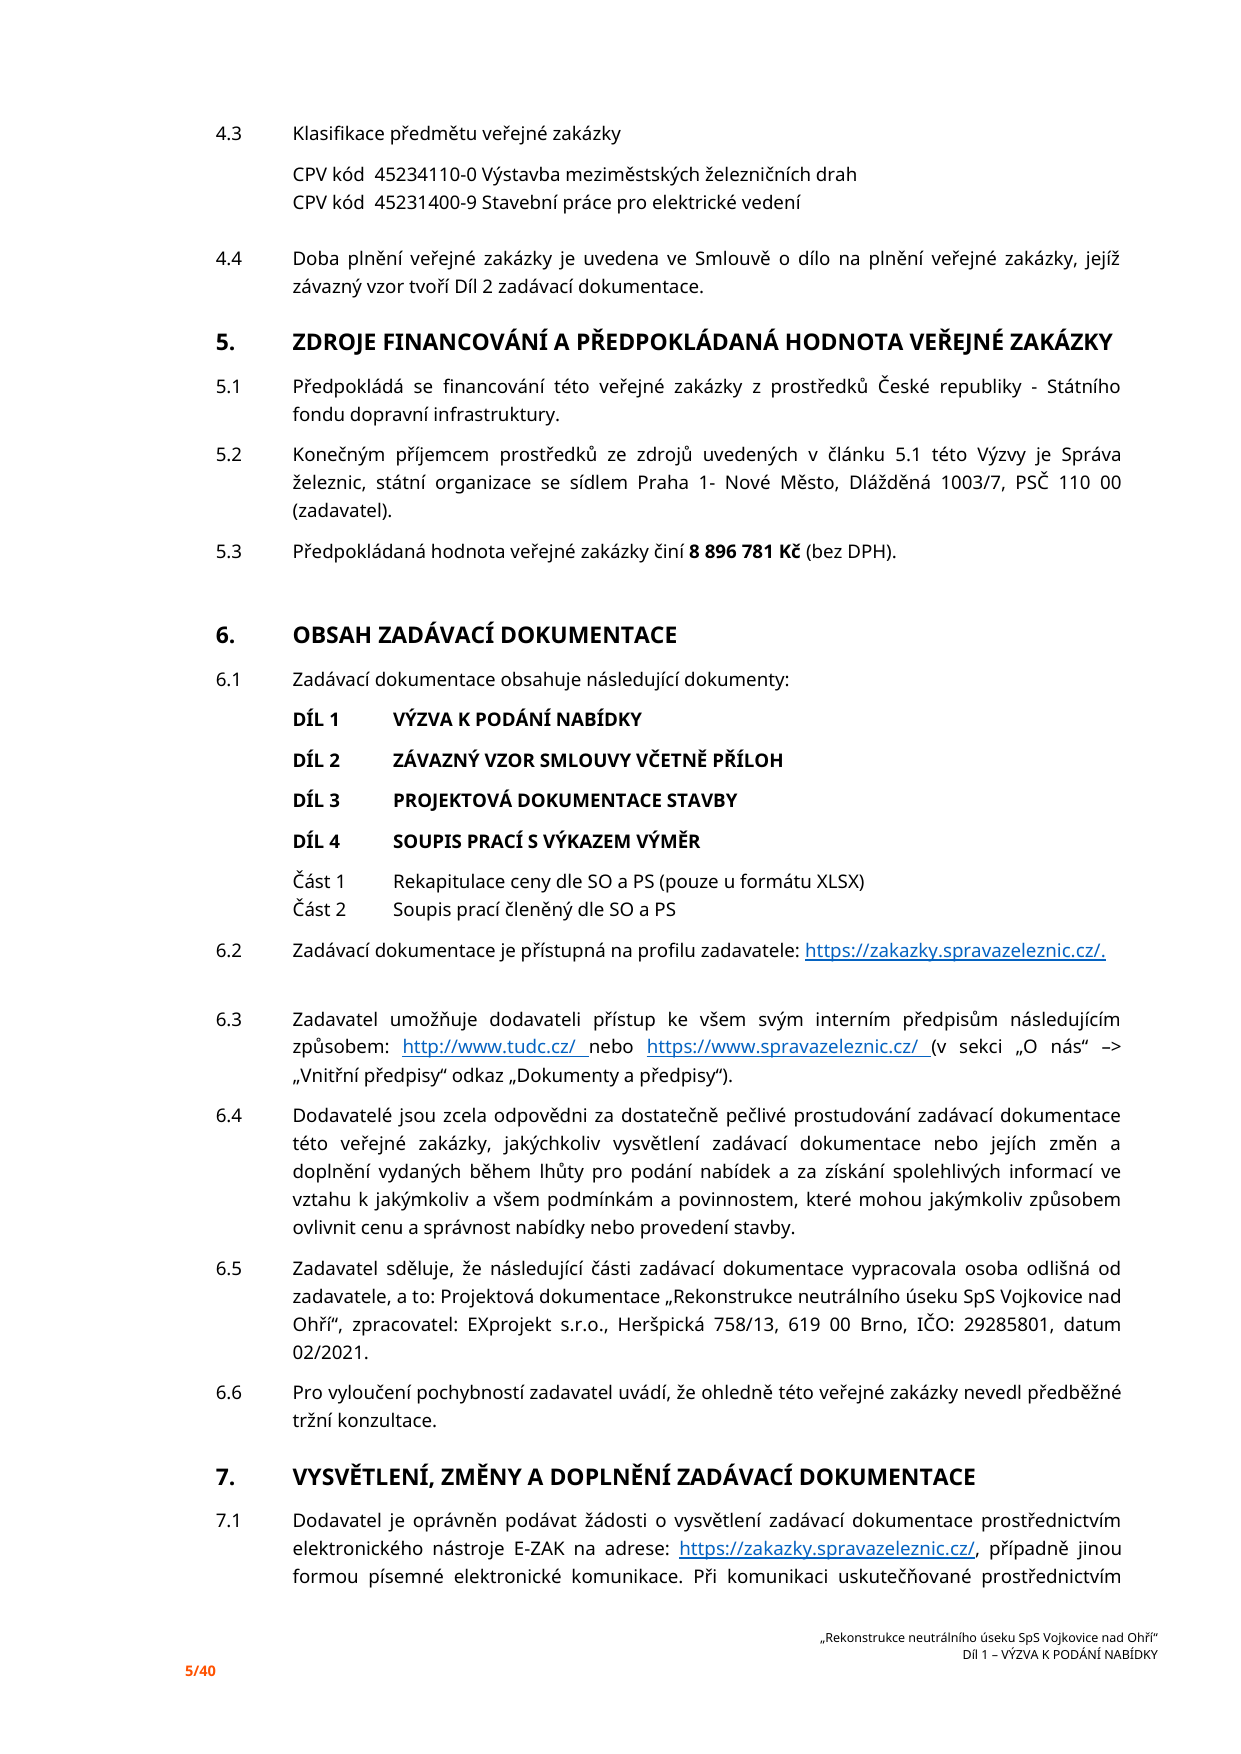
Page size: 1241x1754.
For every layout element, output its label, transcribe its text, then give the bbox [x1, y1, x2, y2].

text Pro vyloučení pochybností zadavatel uvádí, že ohledně této veřejné zakázky nevedl předběžné tržní konzultace. [216, 1379, 1122, 1433]
text Zadavatel sděluje, že následující části zadávací dokumentace vypracovala osoba odlišná od zadavatele, a to: Projektová dokumentace „Rekonstrukce neutrálního úseku SpS Vojkovice nad Ohří“, zpracovatel: EXprojekt s.r.o., Heršpická 758/13, 619 00 Brno, IČO: 29285801, datum 02/2021. [216, 1255, 1122, 1364]
text ZDROJE FINANCOVÁNÍ A PŘEDPOKLÁDANÁ HODNOTA VEŘEJNÉ ZAKÁZKY [216, 326, 1122, 357]
text DÍL 1 VÝZVA K PODÁNÍ NABÍDKY [292, 707, 1122, 732]
text Část 2 Soupis prací členěný dle SO a PS [292, 897, 1122, 922]
text Zadavatel umožňuje dodavateli přístup ke všem svým interním předpisům následujícím způsobem: http://www.tudc.cz/ nebo https://www.spravazeleznic.cz/ (v sekci „O nás“ –> „Vnitřní předpisy“ odkaz „Dokumenty a předpisy“). [216, 1006, 1122, 1087]
text VYSVĚTLENÍ, ZMĚNY A DOPLNĚNÍ ZADÁVACÍ DOKUMENTACE [216, 1461, 1122, 1492]
text CPV kód 45231400-9 Stavební práce pro elektrické vedení [292, 189, 1122, 215]
text Zadávací dokumentace je přístupná na profilu zadavatele: https://zakazky.spravazeleznic.cz/. [216, 937, 1122, 963]
text Dodavatelé jsou zcela odpovědni za dostatečně pečlivé prostudování zadávací dokumentace této veřejné zakázky, jakýchkoliv vysvětlení zadávací dokumentace nebo jejích změn a doplnění vydaných během lhůty pro podání nabídek a za získání spolehlivých informací ve vztahu k jakýmkoliv a všem podmínkám a povinnostem, které mohou jakýmkoliv způsobem ovlivnit cenu a správnost nabídky nebo provedení stavby. [216, 1102, 1122, 1240]
text Doba plnění veřejné zakázky je uvedena ve Smlouvě o dílo na plnění veřejné zakázky, jejíž závazný vzor tvoří Díl 2 zadávací dokumentace. [216, 245, 1122, 299]
text Klasifikace předmětu veřejné zakázky [216, 121, 1122, 146]
text Předpokládá se financování této veřejné zakázky z prostředků České republiky - Státního fondu dopravní infrastruktury. [216, 373, 1122, 427]
text CPV kód 45234110-0 Výstavba meziměstských železničních drah [292, 161, 1122, 187]
text Předpokládaná hodnota veřejné zakázky činí 8 896 781 Kč (bez DPH). [216, 538, 1122, 564]
text DÍL 2 ZÁVAZNÝ VZOR SMLOUVY VČETNĚ PŘÍLOH [292, 747, 1122, 773]
text OBSAH ZADÁVACÍ DOKUMENTACE [216, 619, 1122, 651]
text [216, 1507, 1122, 1589]
text DÍL 3 PROJEKTOVÁ DOKUMENTACE STAVBY [292, 788, 1122, 813]
text Zadávací dokumentace obsahuje následující dokumenty: [216, 666, 1122, 692]
text Část 1 Rekapitulace ceny dle SO a PS (pouze u formátu XLSX) [292, 869, 1122, 894]
text DÍL 4 SOUPIS PRACÍ S VÝKAZEM VÝMĚR [292, 828, 1122, 854]
text Konečným příjemcem prostředků ze zdrojů uvedených v článku 5.1 této Výzvy je Správa železnic, státní organizace se sídlem Praha 1- Nové Město, Dlážděná 1003/7, PSČ 110 00 (zadavatel). [216, 442, 1122, 523]
